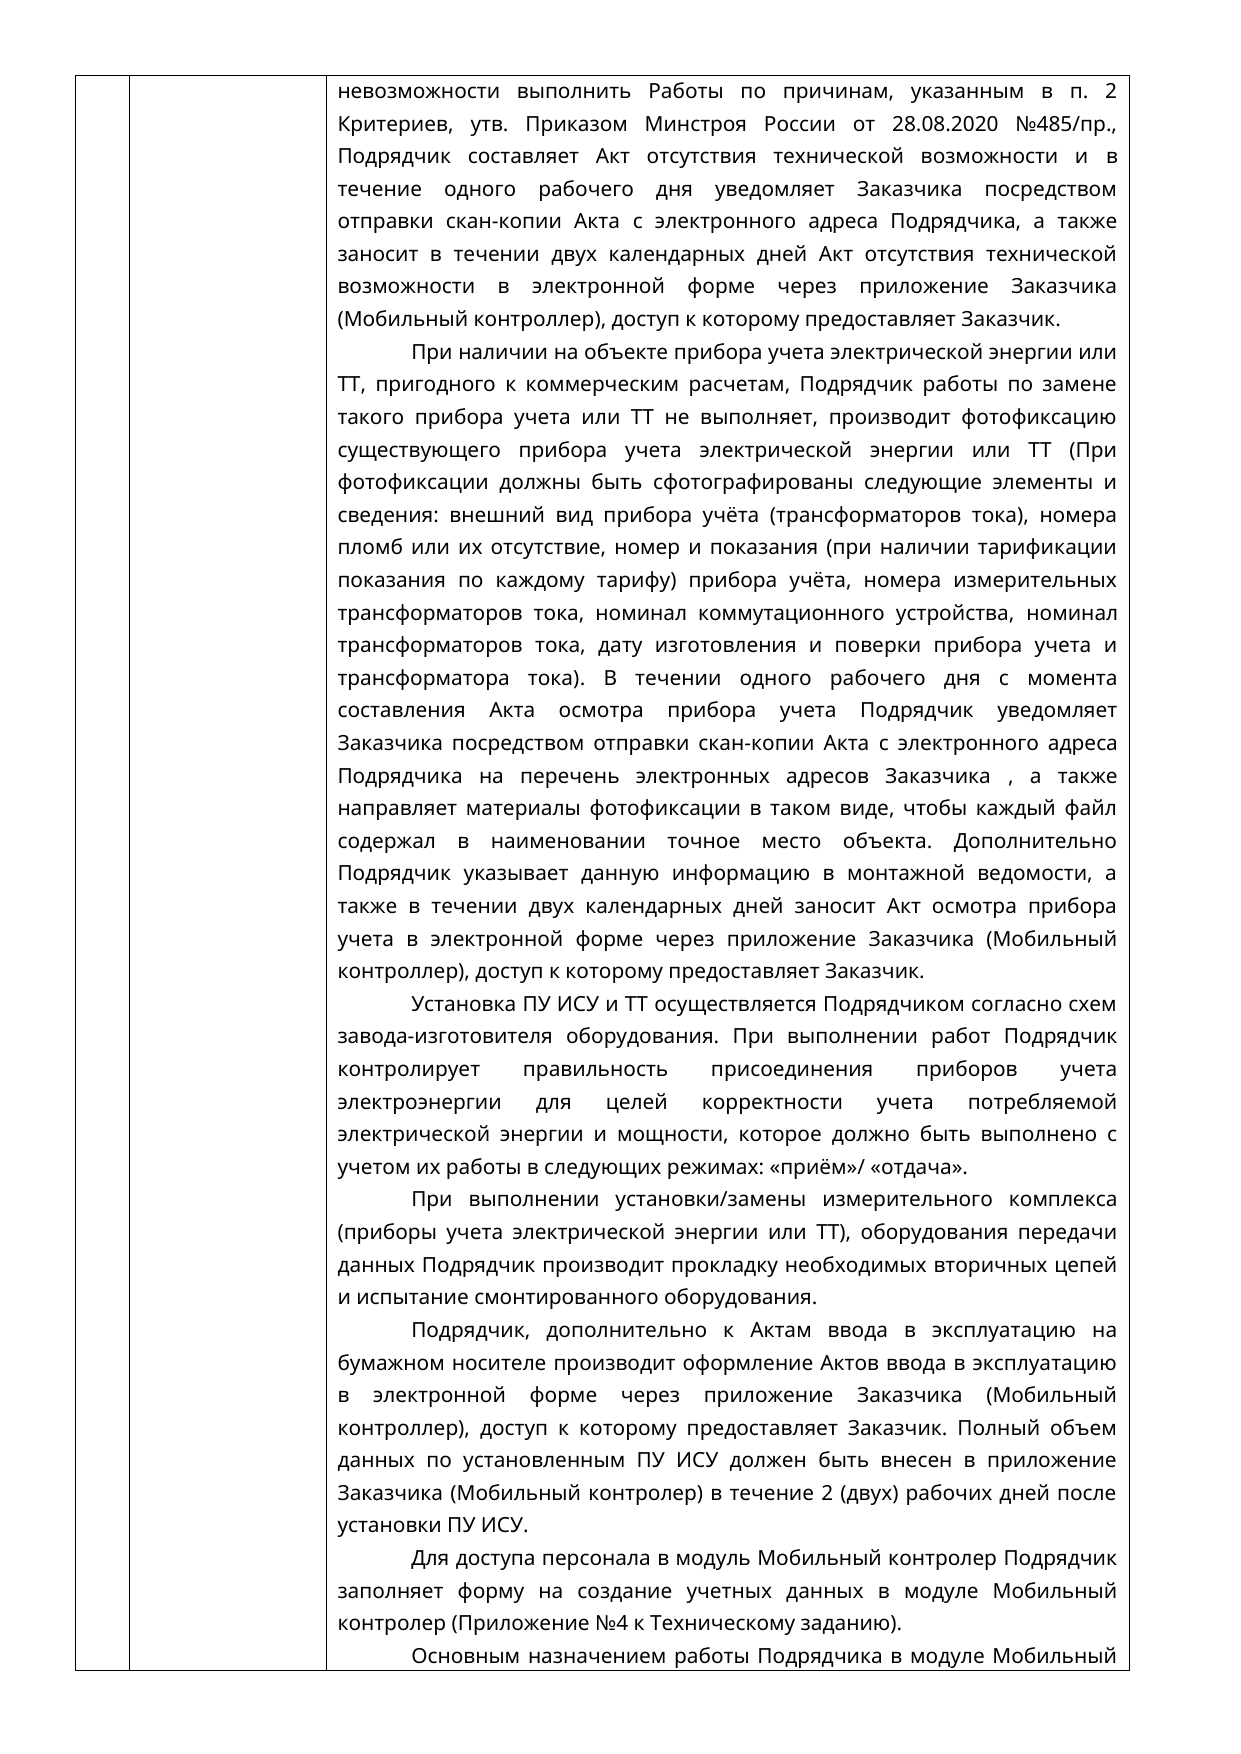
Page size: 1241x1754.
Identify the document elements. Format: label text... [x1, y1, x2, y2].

table_cell 5 [76, 76, 129, 1669]
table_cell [327, 76, 1129, 1669]
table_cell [130, 76, 326, 1669]
